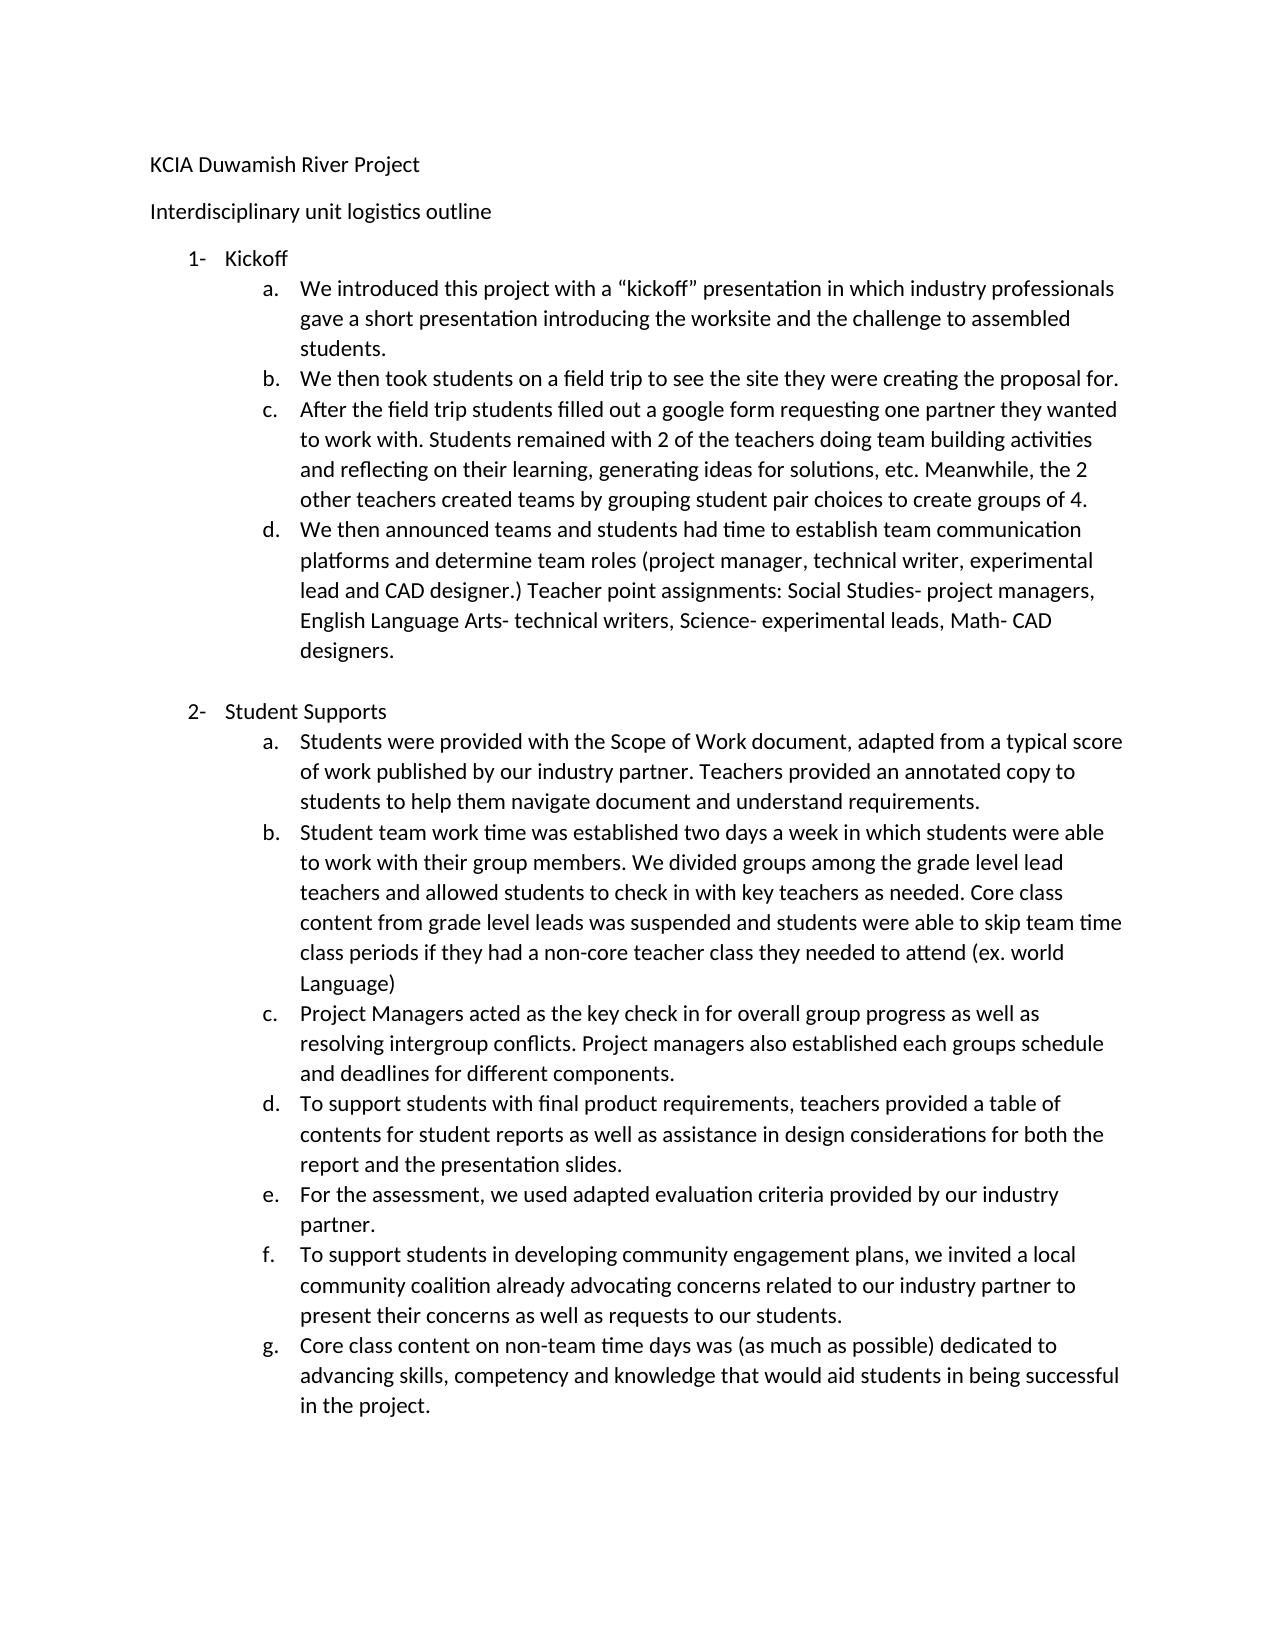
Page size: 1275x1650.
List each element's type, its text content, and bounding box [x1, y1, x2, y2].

list To support students in developing community engagement plans, we invited a local community coalition already advocating concerns related to our industry partner to present their concerns as well as requests to our students. [262, 1241, 1125, 1329]
list Kickoff [187, 244, 1125, 272]
list To support students with final product requirements, teachers provided a table of contents for student reports as well as assistance in design considerations for both the report and the presentation slides. [262, 1089, 1125, 1178]
list We introduced this project with a “kickoff” presentation in which industry professionals gave a short presentation introducing the worksite and the challenge to assembled students. [262, 274, 1125, 362]
list Core class content on non-team time days was (as much as possible) dedicated to advancing skills, competency and knowledge that would aid students in being successful in the project. [262, 1331, 1125, 1420]
list Student Supports [187, 697, 1125, 725]
list We then took students on a field trip to see the site they were creating the proposal for. [262, 364, 1125, 393]
list Project Managers acted as the key check in for overall group progress as well as resolving intergroup conflicts. Project managers also established each groups schedule and deadlines for different components. [262, 999, 1125, 1087]
list For the assessment, we used adapted evaluation criteria provided by our industry partner. [262, 1180, 1125, 1238]
text KCIA Duwamish River Project [150, 150, 1125, 178]
list Student team work time was established two days a week in which students were able to work with their group members. We divided groups among the grade level lead teachers and allowed students to check in with key teachers as needed. Core class content from grade level leads was suspended and students were able to skip team time class periods if they had a non-core teacher class they needed to attend (ex. world Language) [262, 818, 1125, 997]
list After the field trip students filled out a google form requesting one partner they wanted to work with. Students remained with 2 of the teachers doing team building activities and reflecting on their learning, generating ideas for solutions, etc. Meanwhile, the 2 other teachers created teams by grouping student pair choices to create groups of 4. [262, 395, 1125, 513]
list We then announced teams and students had time to establish team communication platforms and determine team roles (project manager, technical writer, experimental lead and CAD designer.) Teacher point assignments: Social Studies- project managers, English Language Arts- technical writers, Science- experimental leads, Math- CAD designers. [262, 516, 1125, 664]
text Interdisciplinary unit logistics outline [150, 197, 1125, 225]
list Students were provided with the Scope of Work document, adapted from a typical score of work published by our industry partner. Teachers provided an annotated copy to students to help them navigate document and understand requirements. [262, 727, 1125, 816]
